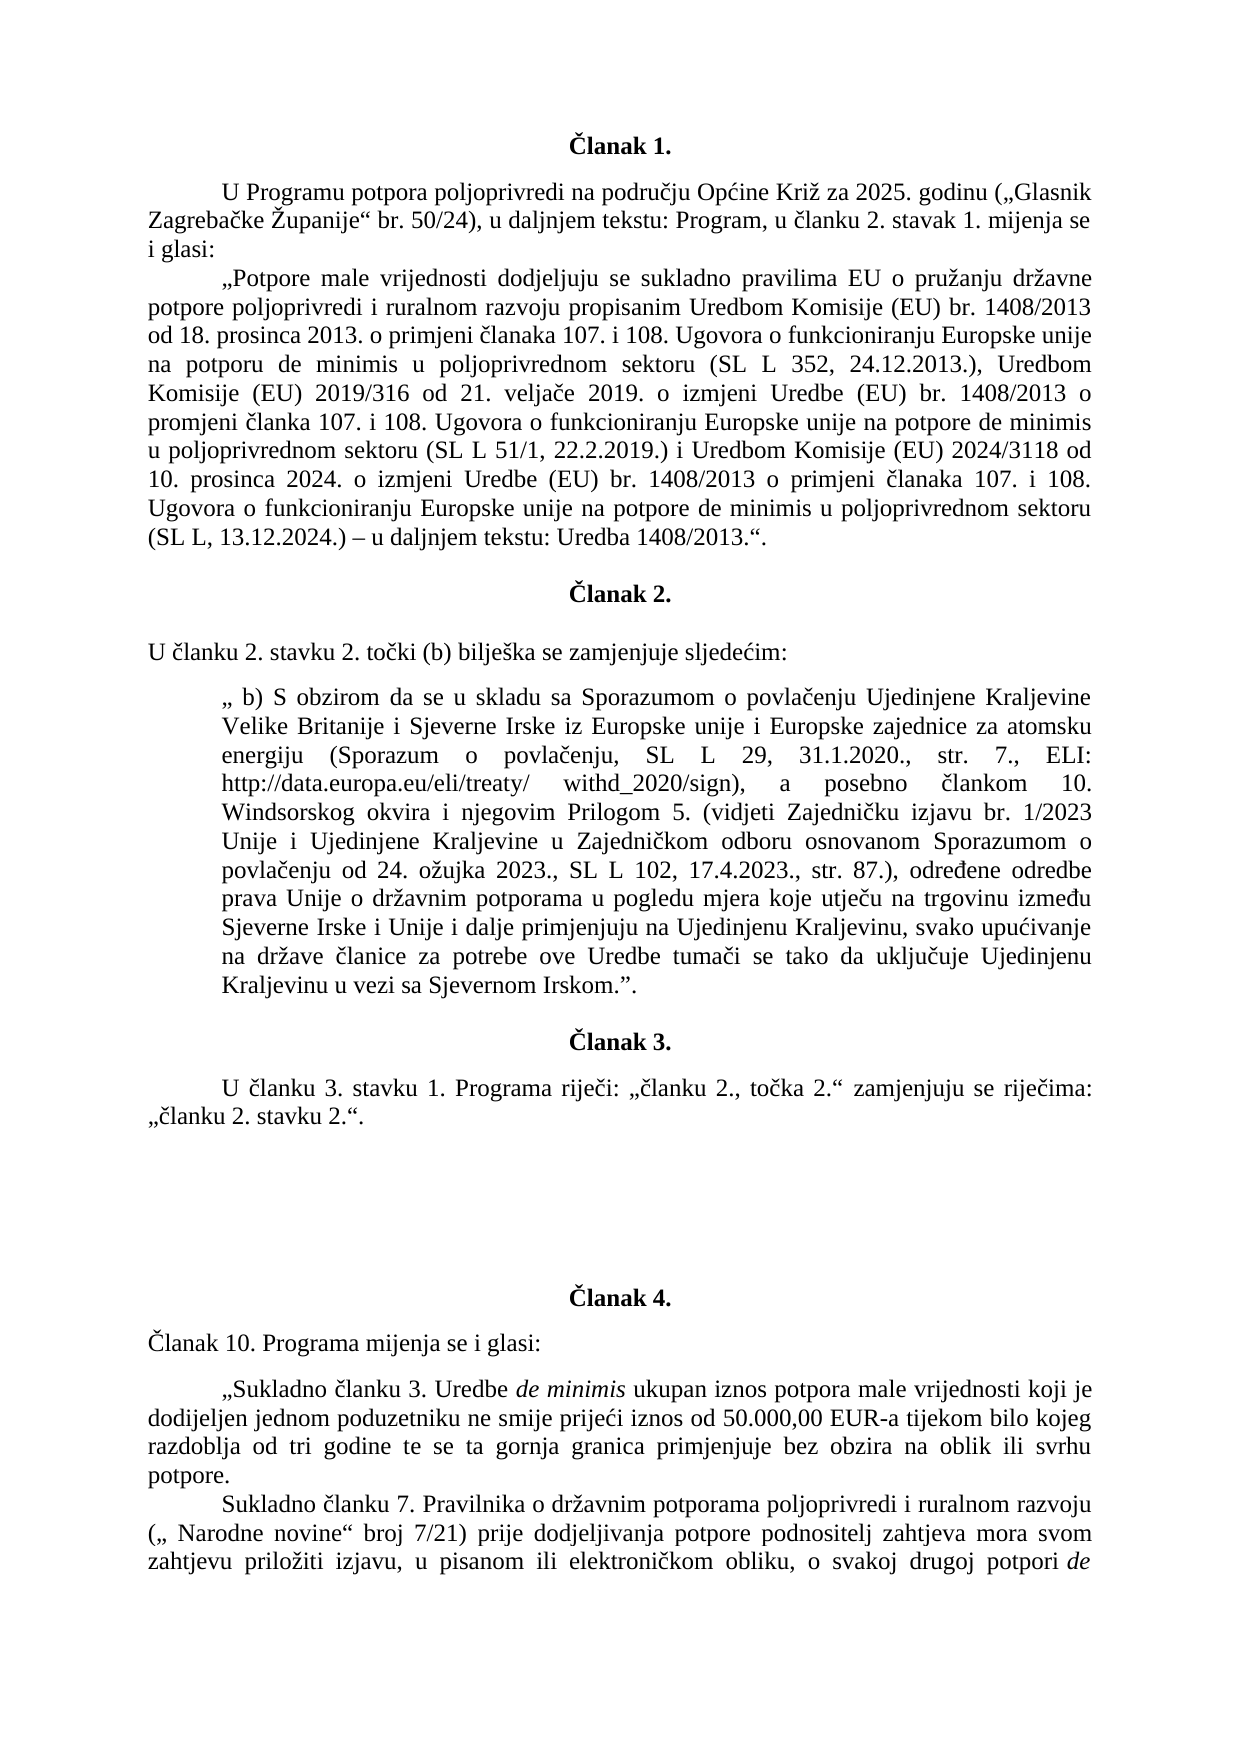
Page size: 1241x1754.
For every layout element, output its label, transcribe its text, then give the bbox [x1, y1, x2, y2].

text Članak 1. [148, 131, 1093, 160]
text Članak 2. [148, 579, 1093, 608]
text Članak 4. [148, 1283, 1093, 1312]
text „Sukladno članku 3. Uredbe de minimis ukupan iznos potpora male vrijednosti koji je dodijeljen jednom poduzetniku ne smije prijeći iznos od 50.000,00 EUR-a tijekom bilo kojeg razdoblja od tri godine te se ta gornja granica primjenjuje bez obzira na oblik ili svrhu potpore. [148, 1374, 1093, 1489]
text U članku 2. stavku 2. točki (b) bilješka se zamjenjuje sljedećim: [148, 637, 1093, 666]
text Članak 10. Programa mijenja se i glasi: [148, 1328, 1093, 1357]
text „Potpore male vrijednosti dodjeljuju se sukladno pravilima EU o pružanju državne potpore poljoprivredi i ruralnom razvoju propisanim Uredbom Komisije (EU) br. 1408/2013 od 18. prosinca 2013. o primjeni članaka 107. i 108. Ugovora o funkcioniranju Europske unije na potporu de minimis u poljoprivrednom sektoru (SL L 352, 24.12.2013.), Uredbom Komisije (EU) 2019/316 od 21. veljače 2019. o izmjeni Uredbe (EU) br. 1408/2013 o promjeni članka 107. i 108. Ugovora o funkcioniranju Europske unije na potpore de minimis u poljoprivrednom sektoru (SL L 51/1, 22.2.2019.) i Uredbom Komisije (EU) 2024/3118 od 10. prosinca 2024. o izmjeni Uredbe (EU) br. 1408/2013 o primjeni članaka 107. i 108. Ugovora o funkcioniranju Europske unije na potpore de minimis u poljoprivrednom sektoru (SL L, 13.12.2024.) – u daljnjem tekstu: Uredba 1408/2013.“. [148, 263, 1093, 551]
text „ b) S obzirom da se u skladu sa Sporazumom o povlačenju Ujedinjene Kraljevine Velike Britanije i Sjeverne Irske iz Europske unije i Europske zajednice za atomsku energiju (Sporazum o povlačenju, SL L 29, 31.1.2020., str. 7., ELI: http://data.europa.eu/eli/treaty/ withd_2020/sign), a posebno člankom 10. Windsorskog okvira i njegovim Prilogom 5. (vidjeti Zajedničku izjavu br. 1/2023 Unije i Ujedinjene Kraljevine u Zajedničkom odboru osnovanom Sporazumom o povlačenju od 24. ožujka 2023., SL L 102, 17.4.2023., str. 87.), određene odredbe prava Unije o državnim potporama u pogledu mjera koje utječu na trgovinu između Sjeverne Irske i Unije i dalje primjenjuju na Ujedinjenu Kraljevinu, svako upućivanje na države članice za potrebe ove Uredbe tumači se tako da uključuje Ujedinjenu Kraljevinu u vezi sa Sjevernom Irskom.”. [221, 682, 1093, 998]
text Članak 3. [148, 1027, 1093, 1056]
text U Programu potpora poljoprivredi na području Općine Križ za 2025. godinu („Glasnik Zagrebačke Županije“ br. 50/24), u daljnjem tekstu: Program, u članku 2. stavak 1. mijenja se i glasi: [148, 177, 1093, 263]
text U članku 3. stavku 1. Programa riječi: „članku 2., točka 2.“ zamjenjuju se riječima: „članku 2. stavku 2.“. [148, 1073, 1093, 1130]
